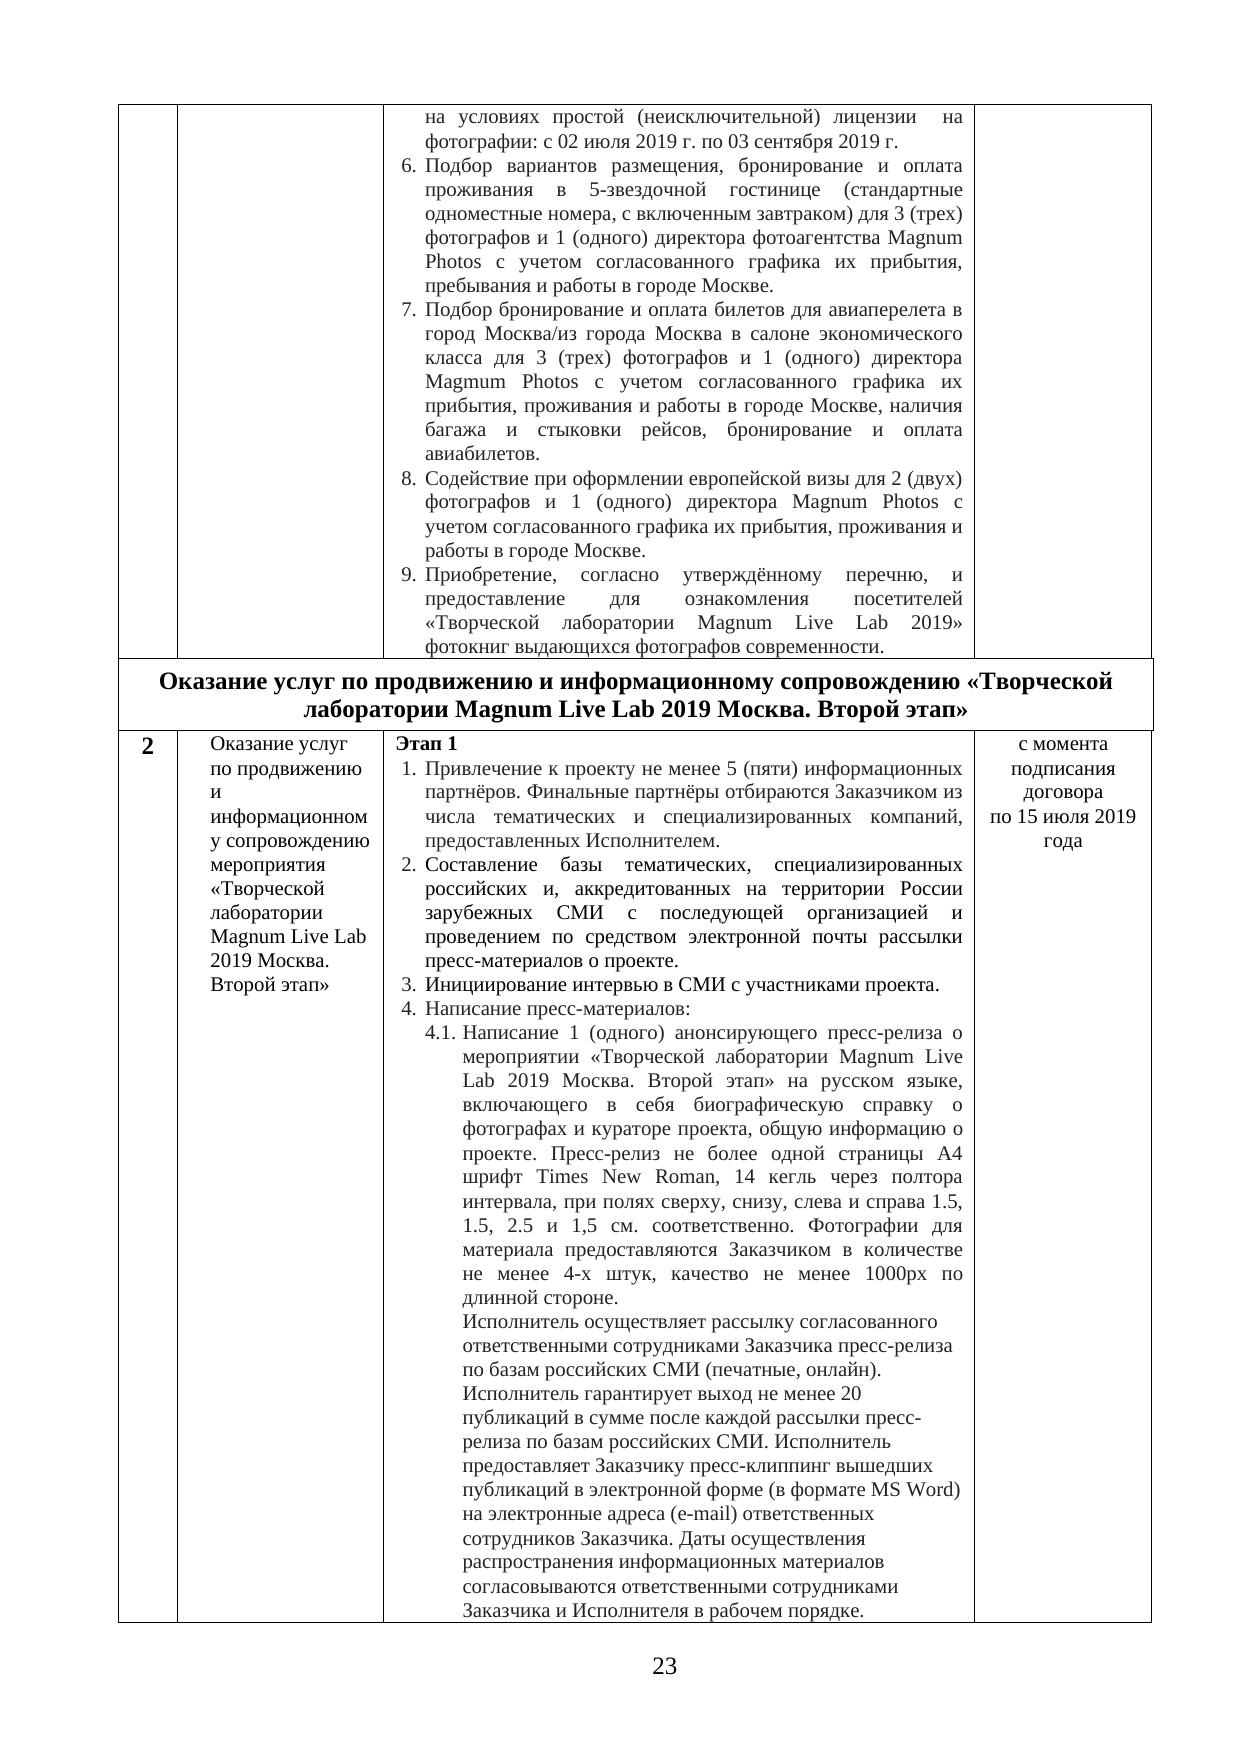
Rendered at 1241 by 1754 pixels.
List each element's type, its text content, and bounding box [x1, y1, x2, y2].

table_cell 1 [119, 105, 177, 658]
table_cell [384, 105, 974, 658]
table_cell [384, 731, 974, 1622]
table_cell 2 [119, 731, 177, 1622]
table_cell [178, 731, 383, 1622]
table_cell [975, 731, 1151, 1622]
table_cell Оказание услуг по продвижению и информационному сопровождению «Творческой лаборатории Magnum Live Lab 2019 Москва. Второй этап» [119, 659, 1153, 730]
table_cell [975, 105, 1151, 658]
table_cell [178, 105, 383, 658]
